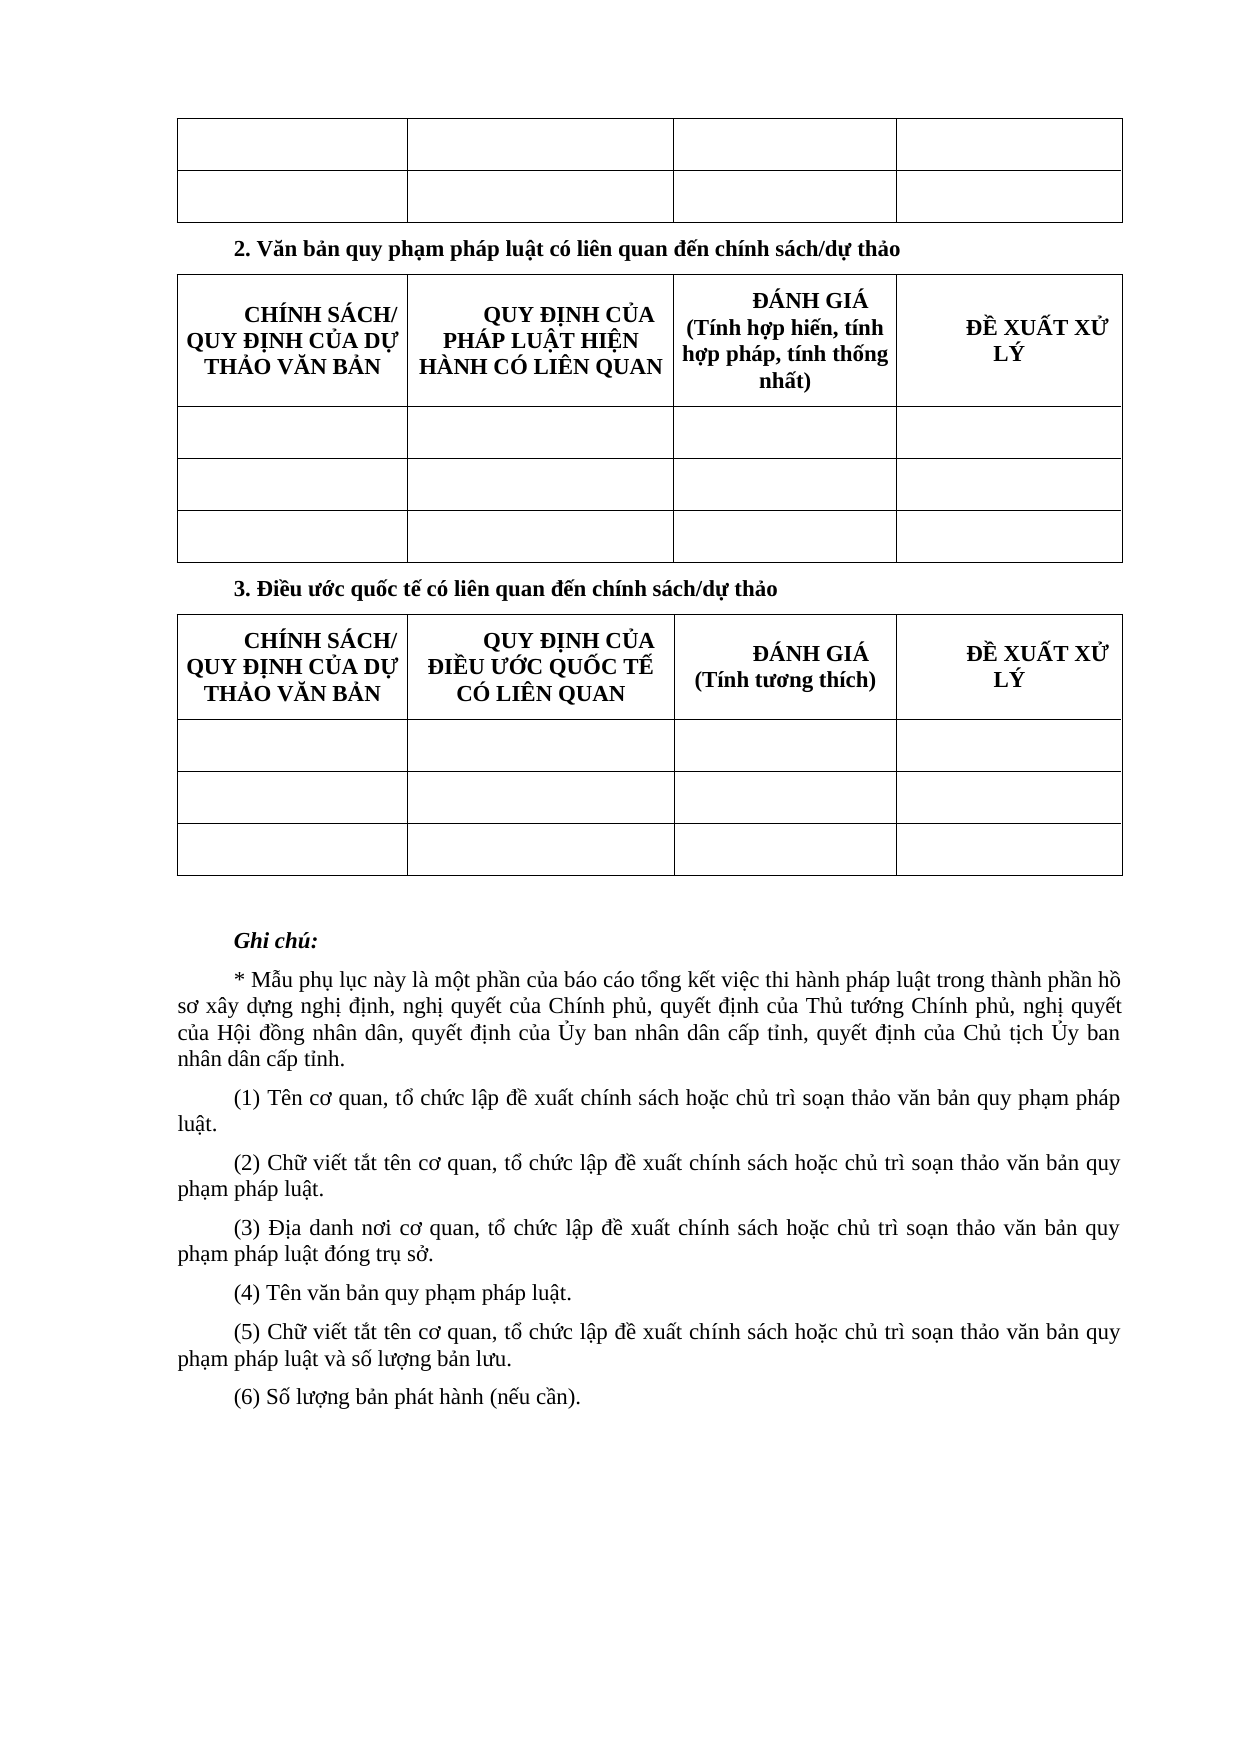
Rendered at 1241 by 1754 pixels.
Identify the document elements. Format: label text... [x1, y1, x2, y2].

table_header CHÍNH SÁCH/ QUY ĐỊNH CỦA DỰ THẢO VĂN BẢN [178, 615, 407, 719]
table_cell [178, 720, 407, 771]
text * Mẫu phụ lục này là một phần của báo cáo tổng kết việc thi hành pháp luật trong thành phần hồ sơ xây dựng nghị định, nghị quyết của Chính phủ, quyết định của Thủ tướng Chính phủ, nghị quyết của Hội đồng nhân dân, quyết định của Ủy ban nhân dân cấp tỉnh, quyết định của Chủ tịch Ủy ban nhân dân cấp tỉnh. [177, 966, 1122, 1071]
table_header QUY ĐỊNH CỦA ĐIỀU ƯỚC QUỐC TẾ CÓ LIÊN QUAN [408, 615, 674, 719]
table_cell [674, 171, 896, 222]
table_cell [178, 772, 407, 823]
text Ghi chú: [177, 927, 1122, 953]
table_cell [897, 510, 1122, 562]
table_cell [178, 171, 407, 222]
table_cell [897, 119, 1122, 170]
table_header ĐỀ XUẤT XỬ LÝ [897, 615, 1122, 719]
table_cell [897, 170, 1122, 222]
table_header CHÍNH SÁCH/ QUY ĐỊNH CỦA DỰ THẢO VĂN BẢN [178, 275, 407, 406]
text (6) Số lượng bản phát hành (nếu cần). [177, 1383, 1122, 1410]
table_cell [674, 119, 896, 170]
table_cell [897, 719, 1122, 771]
table_cell [408, 171, 673, 222]
table_cell [897, 458, 1122, 510]
table_header QUY ĐỊNH CỦA PHÁP LUẬT HIỆN HÀNH CÓ LIÊN QUAN [408, 275, 673, 406]
text 2. Văn bản quy phạm pháp luật có liên quan đến chính sách/dự thảo [177, 236, 1122, 262]
table_cell [897, 771, 1122, 823]
table_cell [178, 459, 407, 510]
table_cell [408, 511, 673, 562]
table_cell [408, 407, 673, 458]
table_cell [675, 824, 896, 875]
table_header ĐÁNH GIÁ (Tính hợp hiến, tính hợp pháp, tính thống nhất) [674, 275, 896, 406]
table_cell [897, 823, 1122, 875]
table_cell [675, 772, 896, 823]
table_cell [178, 407, 407, 458]
text (2) Chữ viết tắt tên cơ quan, tổ chức lập đề xuất chính sách hoặc chủ trì soạn thảo văn bản quy phạm pháp luật. [177, 1149, 1122, 1202]
text (3) Địa danh nơi cơ quan, tổ chức lập đề xuất chính sách hoặc chủ trì soạn thảo văn bản quy phạm pháp luật đóng trụ sở. [177, 1214, 1122, 1267]
table_cell [408, 772, 674, 823]
text (1) Tên cơ quan, tổ chức lập đề xuất chính sách hoặc chủ trì soạn thảo văn bản quy phạm pháp luật. [177, 1084, 1122, 1136]
table_cell [675, 720, 896, 771]
text (5) Chữ viết tắt tên cơ quan, tổ chức lập đề xuất chính sách hoặc chủ trì soạn thảo văn bản quy phạm pháp luật và số lượng bản lưu. [177, 1318, 1122, 1371]
table_cell [674, 407, 896, 458]
table_cell [674, 511, 896, 562]
table_cell [674, 459, 896, 510]
table_header ĐÁNH GIÁ (Tính tương thích) [675, 615, 896, 719]
table_cell [178, 824, 407, 875]
table_cell [178, 511, 407, 562]
table_header ĐỀ XUẤT XỬ LÝ [897, 275, 1122, 406]
text 3. Điều ước quốc tế có liên quan đến chính sách/dự thảo [177, 575, 1122, 601]
table_cell [178, 119, 407, 170]
text (4) Tên văn bản quy phạm pháp luật. [177, 1279, 1122, 1306]
table_cell [408, 720, 674, 771]
table_cell [408, 459, 673, 510]
table_cell [408, 119, 673, 170]
table_cell [897, 406, 1122, 458]
table_cell [408, 824, 674, 875]
